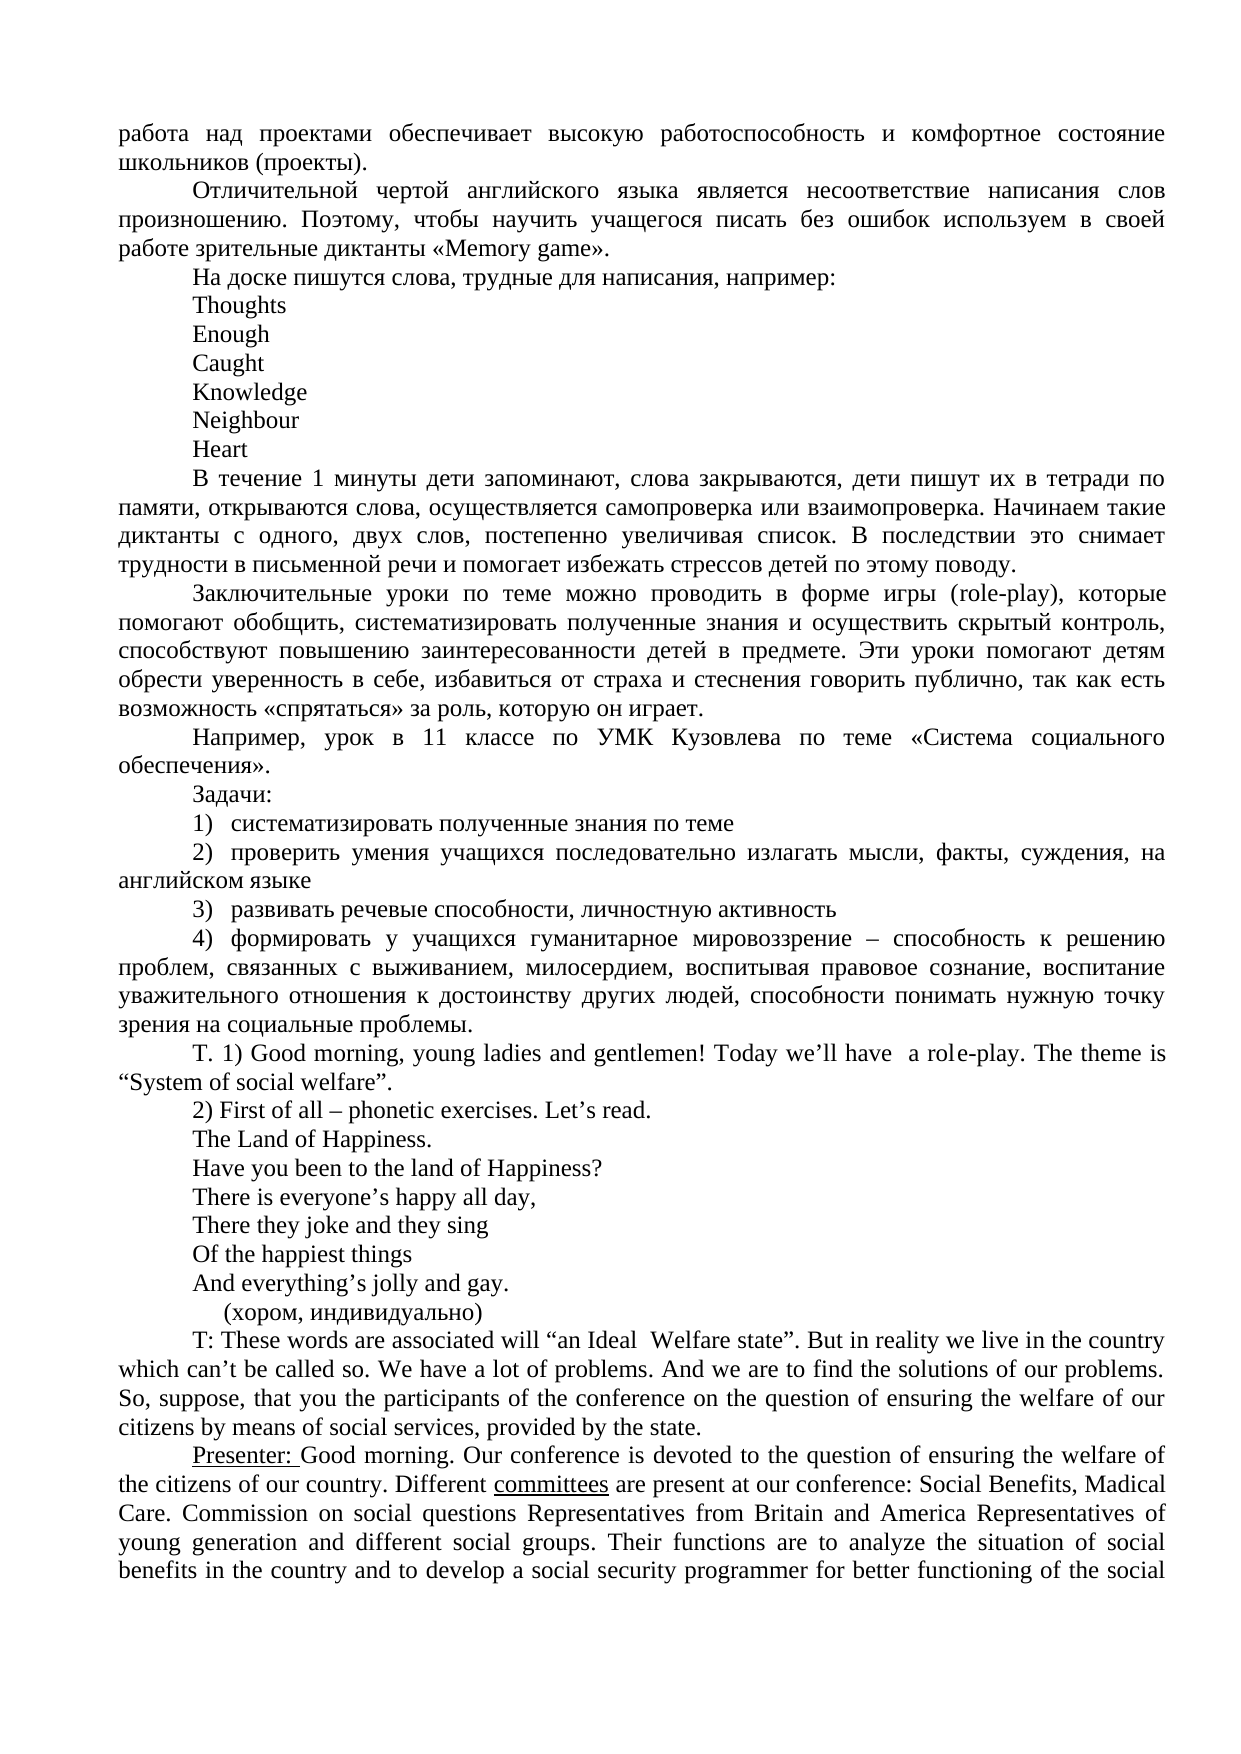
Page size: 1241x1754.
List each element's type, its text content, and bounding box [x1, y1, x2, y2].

list развивать речевые способности, личностную активность [118, 894, 1167, 923]
text Заключительные уроки по теме можно проводить в форме игры (role-play), которые помогают обобщить, систематизировать полученные знания и осуществить скрытый контроль, способствуют повышению заинтересованности детей в предмете. Эти уроки помогают детям обрести уверенность в себе, избавиться от страха и стеснения говорить публично, так как есть возможность «спрятаться» за роль, которую он играет. [118, 578, 1167, 722]
text T. 1) Good morning, young ladies and gentlemen! Today we’ll have a rolе-play. The theme is “System of social welfare”. [118, 1038, 1167, 1096]
list формировать у учащихся гуманитарное мировоззрение – способность к решению проблем, связанных с выживанием, милосердием, воспитывая правовое сознание, воспитание уважительного отношения к достоинству других людей, способности понимать нужную точку зрения на социальные проблемы. [118, 923, 1167, 1038]
list проверить умения учащихся последовательно излагать мысли, факты, суждения, на английском языке [118, 837, 1167, 894]
text Heart [118, 434, 1167, 463]
text T: These words are associated will “an Ideal Welfare state”. But in reality we live in the country which can’t be called so. We have a lot of problems. And we are to find the solutions of our problems. So, suppose, that you the participants of the conference on the question of ensuring the welfare of our citizens by means of social services, provided by the state. [118, 1326, 1167, 1441]
text На доске пишутся слова, трудные для написания, например: [118, 262, 1167, 291]
list систематизировать полученные знания по теме [118, 808, 1167, 837]
text Knowledge [118, 377, 1167, 406]
text The Land of Happiness. [118, 1124, 1167, 1153]
text Have you been to the ? [118, 1153, 1167, 1182]
text Задачи: [118, 779, 1167, 808]
text В течение 1 минуты дети запоминают, слова закрываются, дети пишут их в тетради по памяти, открываются слова, осуществляется самопроверка или взаимопроверка. Начинаем такие диктанты с одного, двух слов, постепенно увеличивая список. В последствии это снимает трудности в письменной речи и помогает избежать стрессов детей по этому поводу. [118, 463, 1167, 578]
text There they joke and they sing [118, 1211, 1167, 1239]
text Например, урок в 11 классе по УМК Кузовлева по теме «Система социального обеспечения». [118, 722, 1167, 779]
text Enough [118, 319, 1167, 348]
text (хором, индивидуально) [118, 1297, 1167, 1326]
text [118, 118, 1167, 176]
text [118, 1441, 1167, 1584]
text There is everyone’s happy all day, [118, 1182, 1167, 1211]
text Thoughts [118, 291, 1167, 319]
text Neighbour [118, 406, 1167, 434]
text Of the happiest things [118, 1239, 1167, 1268]
text And everything’s jolly and gay. [118, 1268, 1167, 1297]
text Caught [118, 348, 1167, 377]
text 2) First of all – phonetic exercises. Let’s read. [118, 1096, 1167, 1124]
text Отличительной чертой английского языка является несоответствие написания слов произношению. Поэтому, чтобы научить учащегося писать без ошибок используем в своей работе зрительные диктанты «Memory game». [118, 176, 1167, 262]
